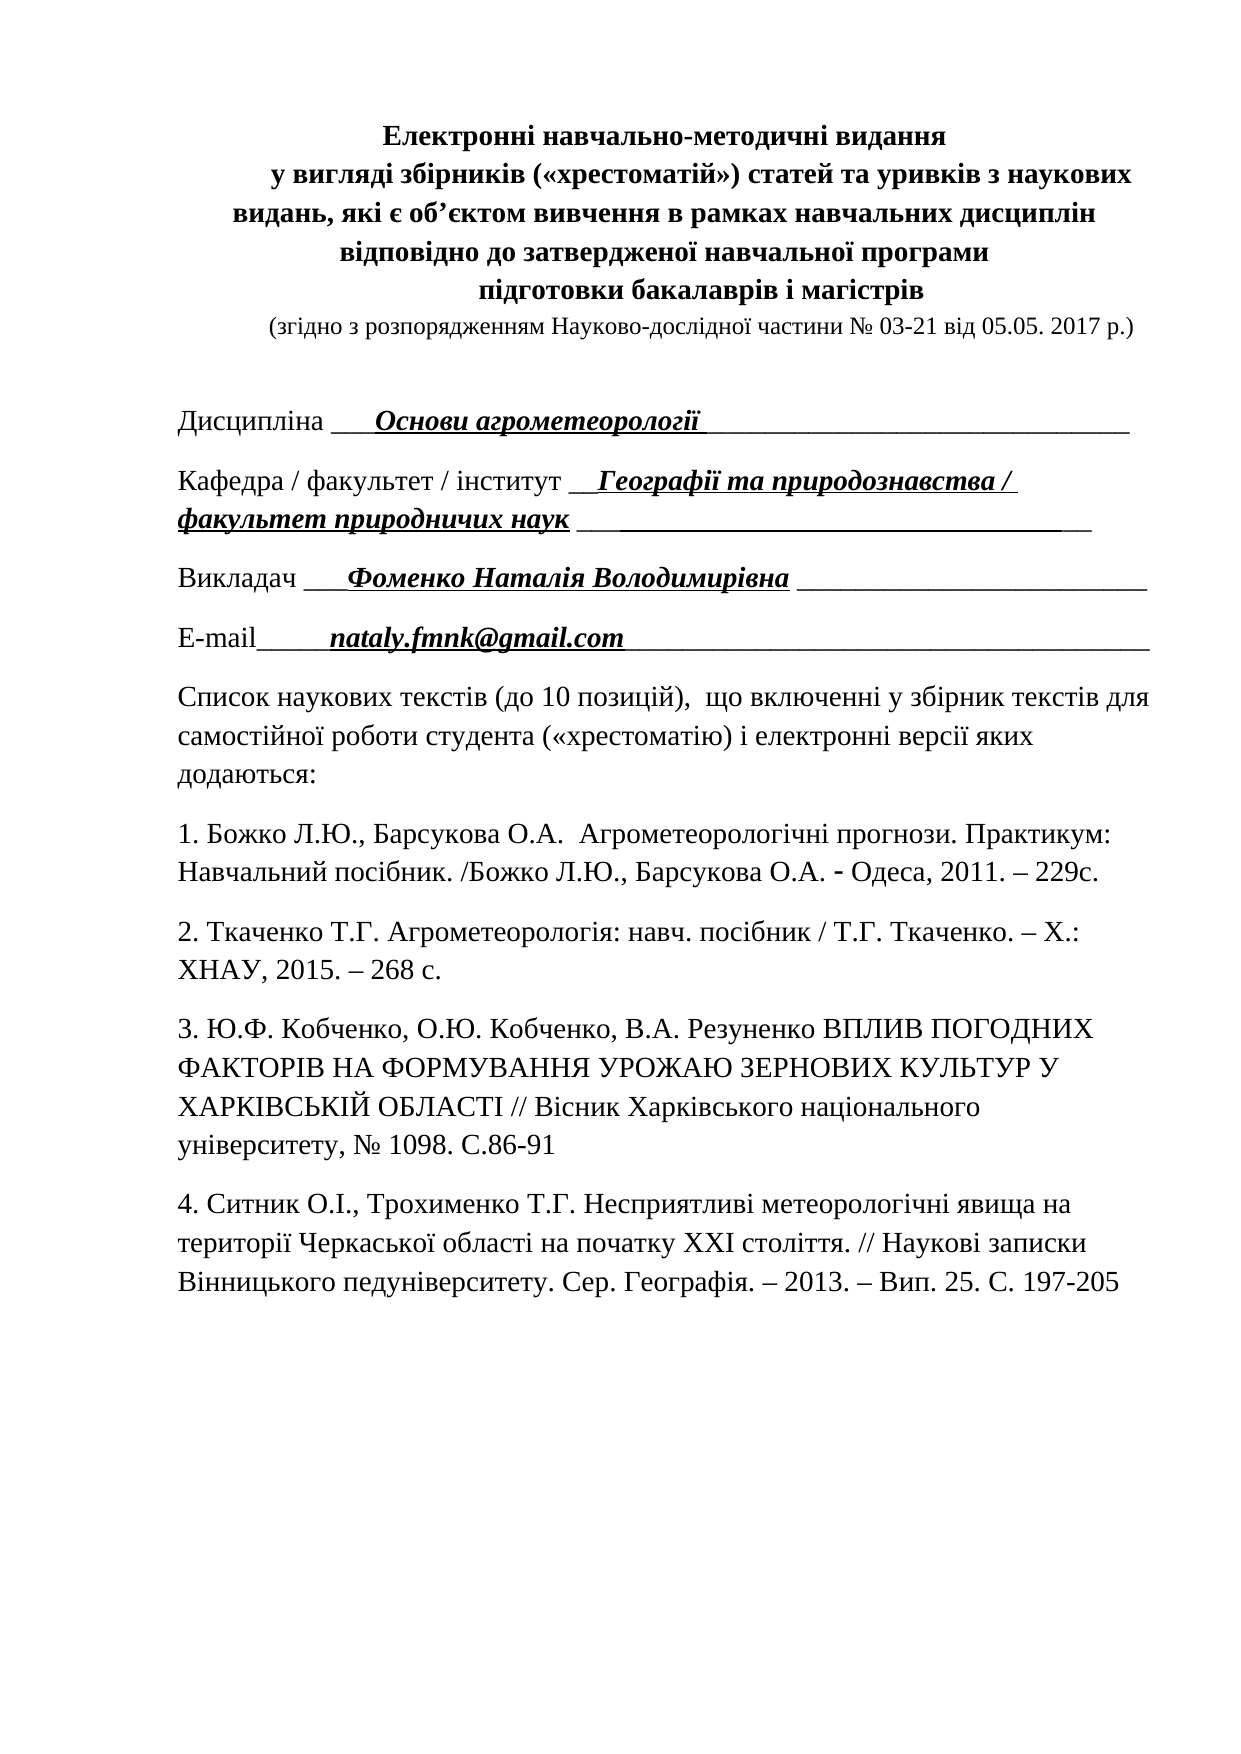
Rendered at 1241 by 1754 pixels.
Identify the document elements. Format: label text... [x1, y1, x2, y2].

text Викладач ___Фоменко Наталія Володимирівна ________________________ [177, 561, 1152, 594]
text у вигляді збірників («хрестоматій») статей та уривків з наукових видань, які є об’єктом вивчення в рамках навчальних дисциплін відповідно до затвердженої навчальної програми [177, 157, 1152, 267]
text (згідно з розпорядженням Науково-дослідної частини № 03-21 від 05.05. 2017 р.) [177, 311, 1152, 339]
text 3. Ю.Ф. Кобченко, О.Ю. Кобченко, В.А. Резуненко ВПЛИВ ПОГОДНИХ ФАКТОРІВ НА ФОРМУВАННЯ УРОЖАЮ ЗЕРНОВИХ КУЛЬТУР У ХАРКІВСЬКІЙ ОБЛАСТІ // Вісник Харківського національного університету, № 1098. С.86-91 [177, 1012, 1152, 1161]
text 4. Ситник О.І., Трохименко Т.Г. Несприятливі метеорологічні явища на території Черкаської області на початку ХХІ століття. // Наукові записки Вінницького педуніверситету. Сер. Географія. – 2013. – Вип. 25. С. 197-205 [177, 1187, 1152, 1297]
text підготовки бакалаврів і магістрів [177, 272, 1152, 306]
text Кафедра / факультет / інститут __Географії та природознавства / факультет природничих наук ___ __ [177, 463, 1152, 535]
text 2. Ткаченко Т.Г. Агрометеорологія: навч. посібник / Т.Г. Ткаченко. – Х.: ХНАУ, 2015. – 268 с. [177, 914, 1152, 986]
text Список наукових текстів (до 10 позицій), що включенні у збірник текстів для самостійної роботи студента («хрестоматію) і електронні версії яких додаються: [177, 679, 1152, 790]
text 1. Божко Л.Ю., Барсукова О.А. Агрометеорологічні прогнози. Практикум: Навчальний посібник. /Божко Л.Ю., Барсукова О.А. Одеса, 2011. – 229с. [177, 816, 1152, 888]
text E-mail_____nataly.fmnk@gmail.com____________________________________ [177, 620, 1152, 653]
text Дисципліна ___Основи агрометеорології _____________________________ [177, 403, 1152, 437]
text Електронні навчально-методичні видання [177, 118, 1152, 152]
